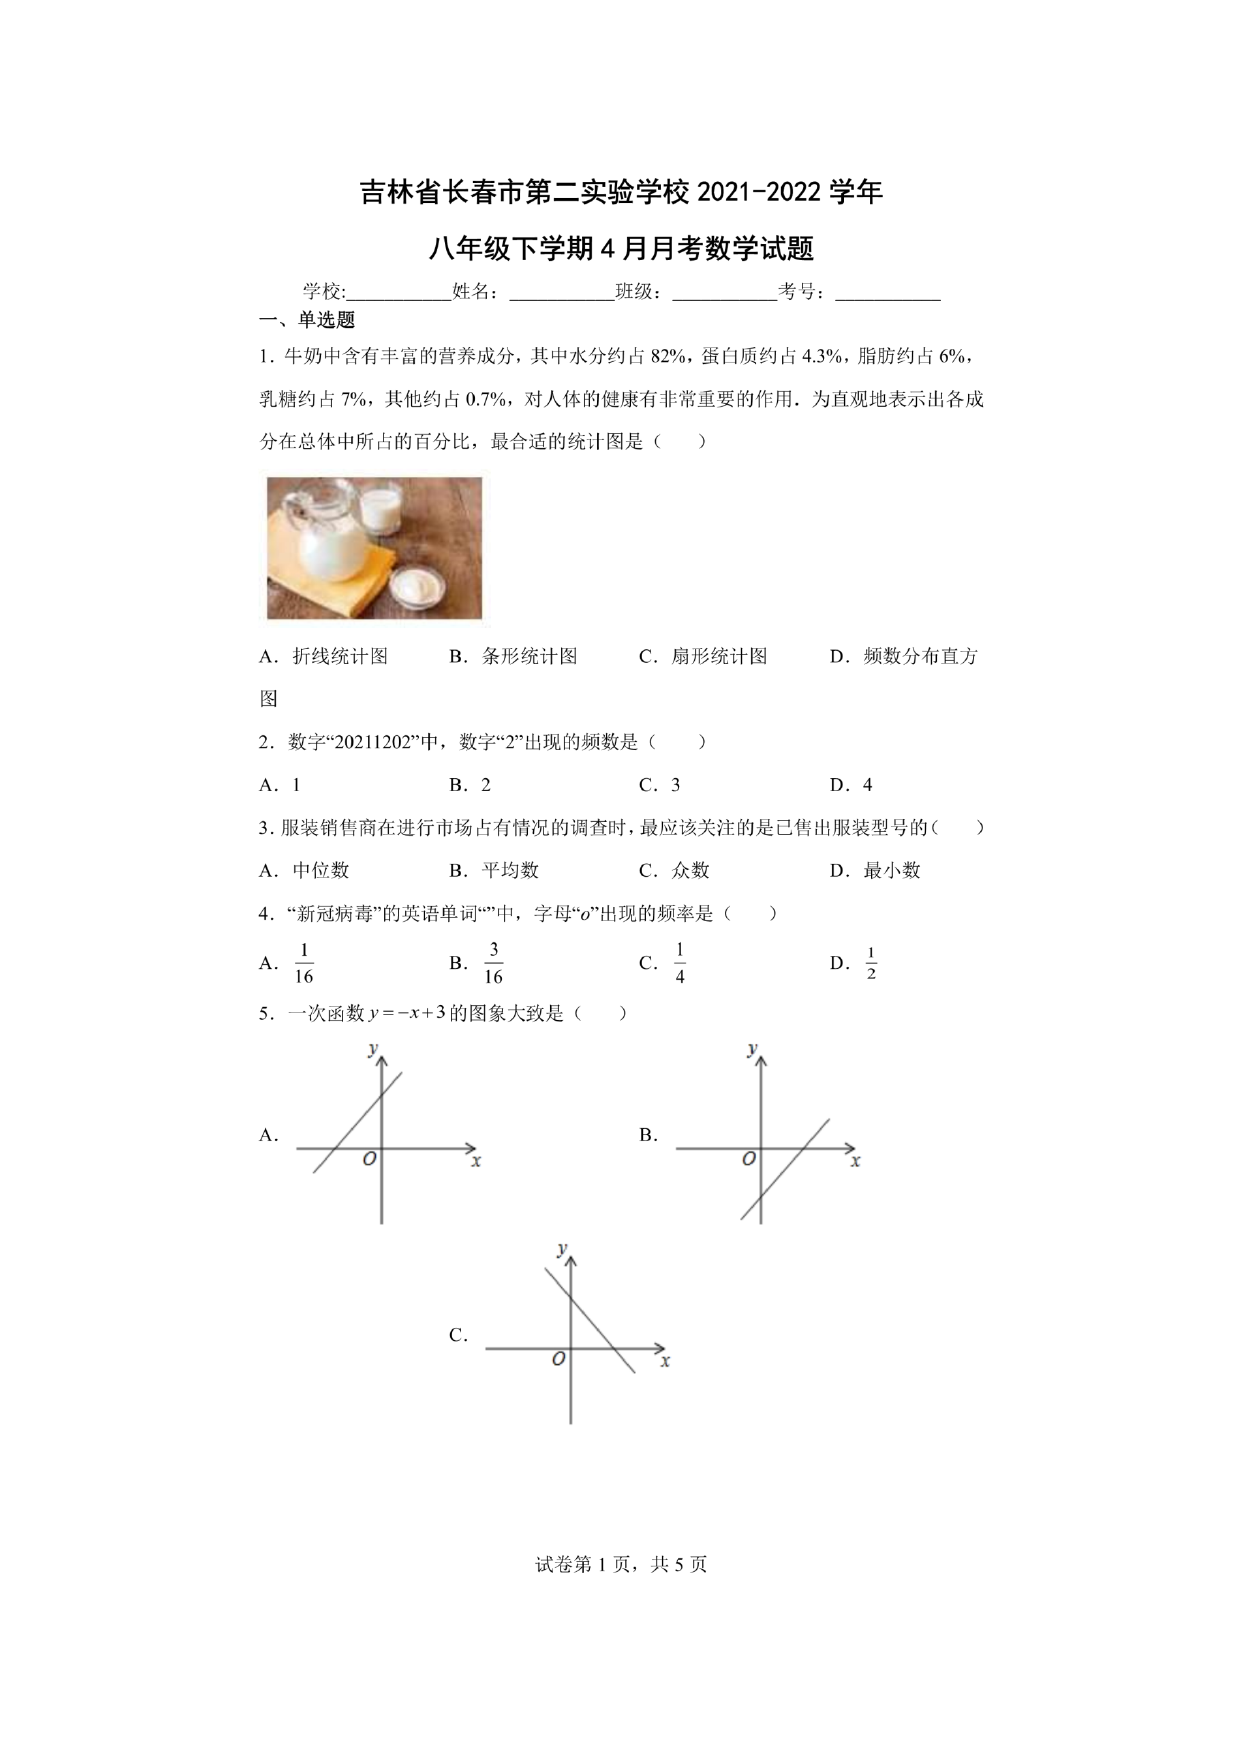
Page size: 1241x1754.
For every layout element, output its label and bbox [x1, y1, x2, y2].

picture [75, 80, 1166, 1622]
